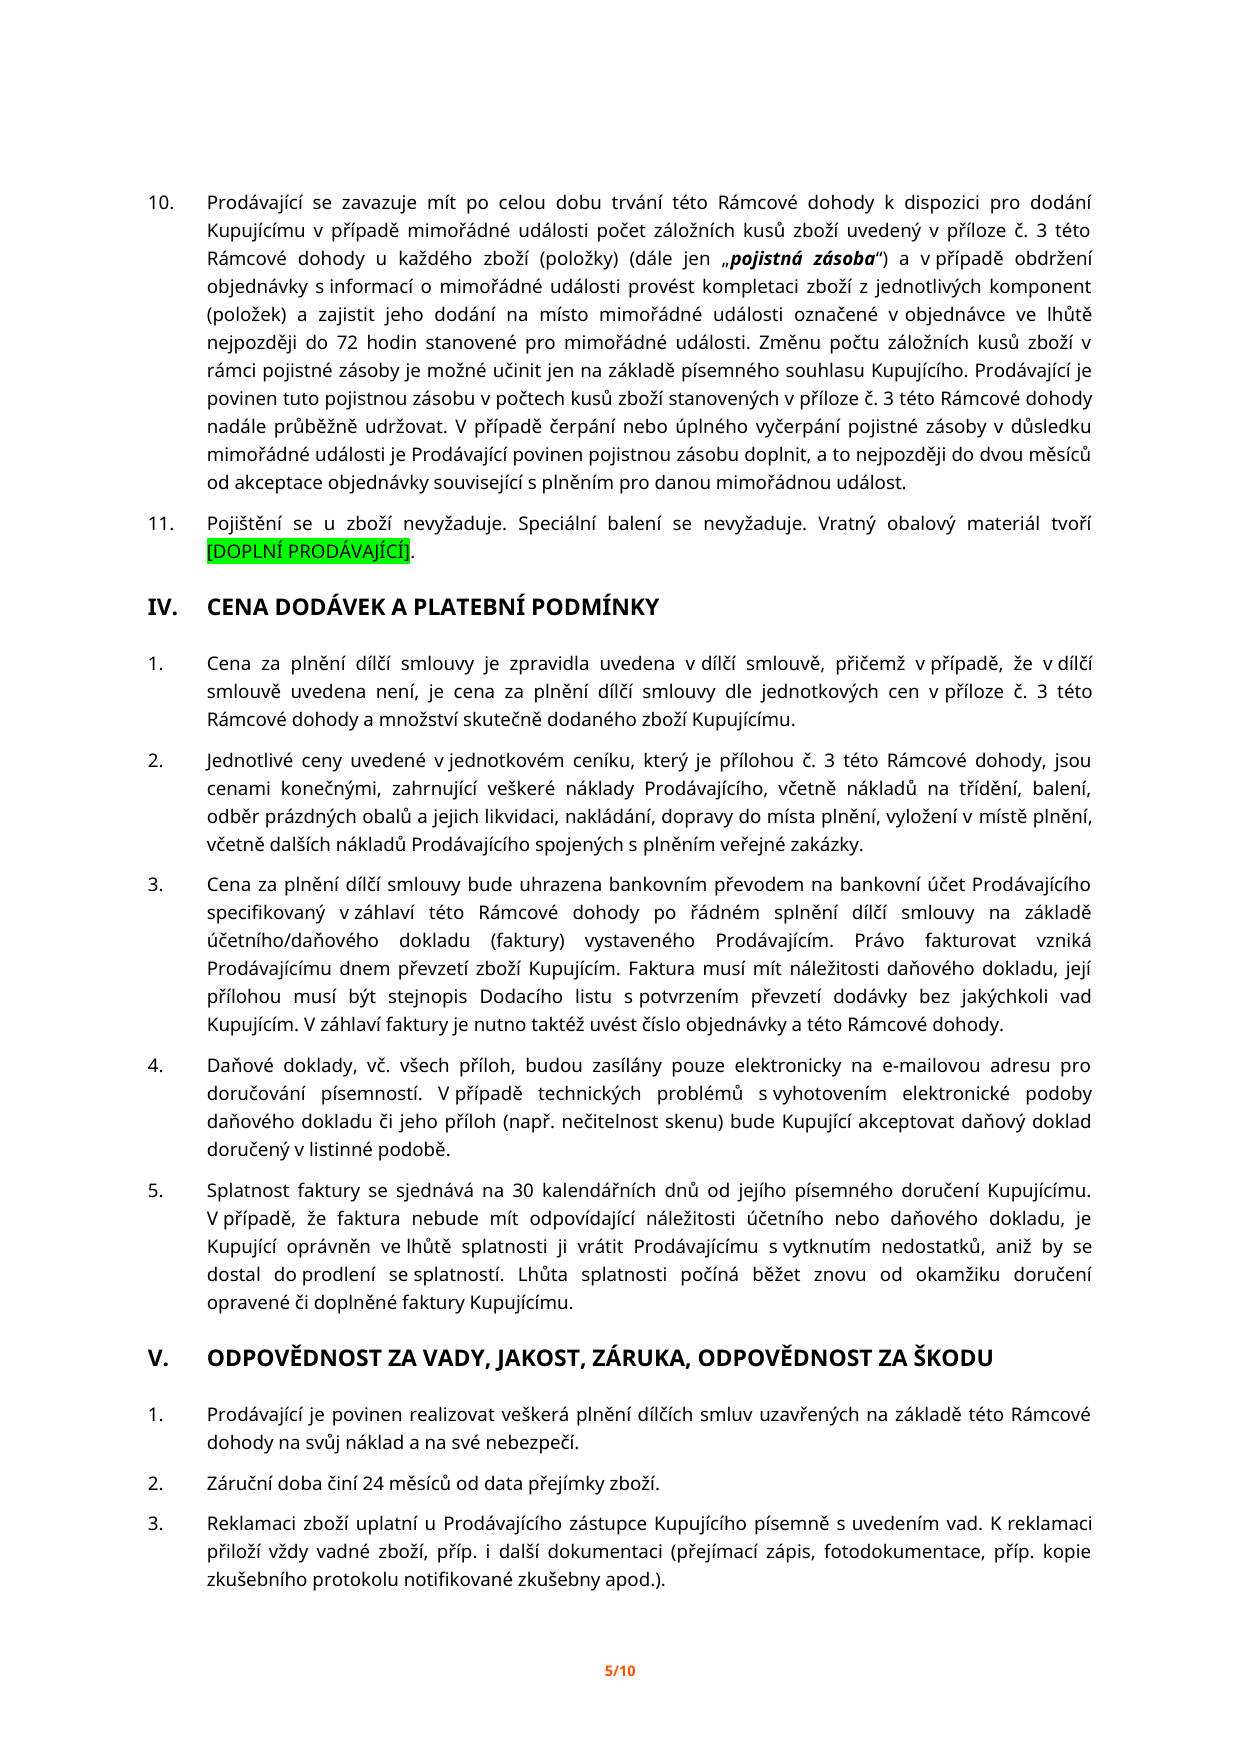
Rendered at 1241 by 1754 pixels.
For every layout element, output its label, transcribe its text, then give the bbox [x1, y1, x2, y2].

text ODPOVĚDNOST ZA VADY, JAKOST, ZÁRUKA, ODPOVĚDNOST ZA ŠKODU [148, 1342, 1093, 1373]
text CENA DODÁVEK A PLATEBNÍ PODMÍNKY [148, 591, 1093, 622]
text Splatnost faktury se sjednává na 30 kalendářních dnů od jejího písemného doručení Kupujícímu. V případě, že faktura nebude mít odpovídající náležitosti účetního nebo daňového dokladu, je Kupující oprávněn ve lhůtě splatnosti ji vrátit Prodávajícímu s vytknutím nedostatků, aniž by se dostal do prodlení se splatností. Lhůta splatnosti počíná běžet znovu od okamžiku doručení opravené či doplněné faktury Kupujícímu. [148, 1177, 1093, 1314]
text Pojištění se u zboží nevyžaduje. Speciální balení se nevyžaduje. Vratný obalový materiál tvoří [DOPLNÍ PRODÁVAJÍCÍ]. [148, 510, 1093, 564]
list Jednotlivé ceny uvedené v jednotkovém ceníku, který je přílohou č. 3 této Rámcové dohody, jsou cenami konečnými, zahrnující veškeré náklady Prodávajícího, včetně nákladů na třídění, balení, odběr prázdných obalů a jejich likvidaci, nakládání, dopravy do místa plnění, vyložení v místě plnění, včetně dalších nákladů Prodávajícího spojených s plněním veřejné zakázky. [148, 747, 1093, 857]
text Prodávající se zavazuje mít po celou dobu trvání této Rámcové dohody k dispozici pro dodání Kupujícímu v případě mimořádné události počet záložních kusů zboží uvedený v příloze č. 3 této Rámcové dohody u každého zboží (položky) (dále jen „pojistná zásoba“) a v případě obdržení objednávky s informací o mimořádné události provést kompletaci zboží z jednotlivých komponent (položek) a zajistit jeho dodání na místo mimořádné události označené v objednávce ve lhůtě nejpozději do 72 hodin stanovené pro mimořádné události. Změnu počtu záložních kusů zboží v rámci pojistné zásoby je možné učinit jen na základě písemného souhlasu Kupujícího. Prodávající je povinen tuto pojistnou zásobu v počtech kusů zboží stanovených v příloze č. 3 této Rámcové dohody nadále průběžně udržovat. V případě čerpání nebo úplného vyčerpání pojistné zásoby v důsledku mimořádné události je Prodávající povinen pojistnou zásobu doplnit, a to nejpozději do dvou měsíců od akceptace objednávky související s plněním pro danou mimořádnou událost. [148, 189, 1093, 495]
list Prodávající je povinen realizovat veškerá plnění dílčích smluv uzavřených na základě této Rámcové dohody na svůj náklad a na své nebezpečí. [148, 1401, 1093, 1455]
text Daňové doklady, vč. všech příloh, budou zasílány pouze elektronicky na e-mailovou adresu pro doručování písemností. V případě technických problémů s vyhotovením elektronické podoby daňového dokladu či jeho příloh (např. nečitelnost skenu) bude Kupující akceptovat daňový doklad doručený v listinné podobě. [148, 1052, 1093, 1162]
list Záruční doba činí 24 měsíců od data přejímky zboží. [148, 1470, 1093, 1495]
text Cena za plnění dílčí smlouvy bude uhrazena bankovním převodem na bankovní účet Prodávajícího specifikovaný v záhlaví této Rámcové dohody po řádném splnění dílčí smlouvy na základě účetního/daňového dokladu (faktury) vystaveného Prodávajícím. Právo fakturovat vzniká Prodávajícímu dnem převzetí zboží Kupujícím. Faktura musí mít náležitosti daňového dokladu, její přílohou musí být stejnopis Dodacího listu s potvrzením převzetí dodávky bez jakýchkoli vad Kupujícím. V záhlaví faktury je nutno taktéž uvést číslo objednávky a této Rámcové dohody. [148, 872, 1093, 1037]
text Reklamaci zboží uplatní u Prodávajícího zástupce Kupujícího písemně s uvedením vad. K reklamaci přiloží vždy vadné zboží, příp. i další dokumentaci (přejímací zápis, fotodokumentace, příp. kopie zkušebního protokolu notifikované zkušebny apod.). [148, 1510, 1093, 1592]
list Cena za plnění dílčí smlouvy je zpravidla uvedena v dílčí smlouvě, přičemž v případě, že v dílčí smlouvě uvedena není, je cena za plnění dílčí smlouvy dle jednotkových cen v příloze č. 3 této Rámcové dohody a množství skutečně dodaného zboží Kupujícímu. [148, 651, 1093, 732]
